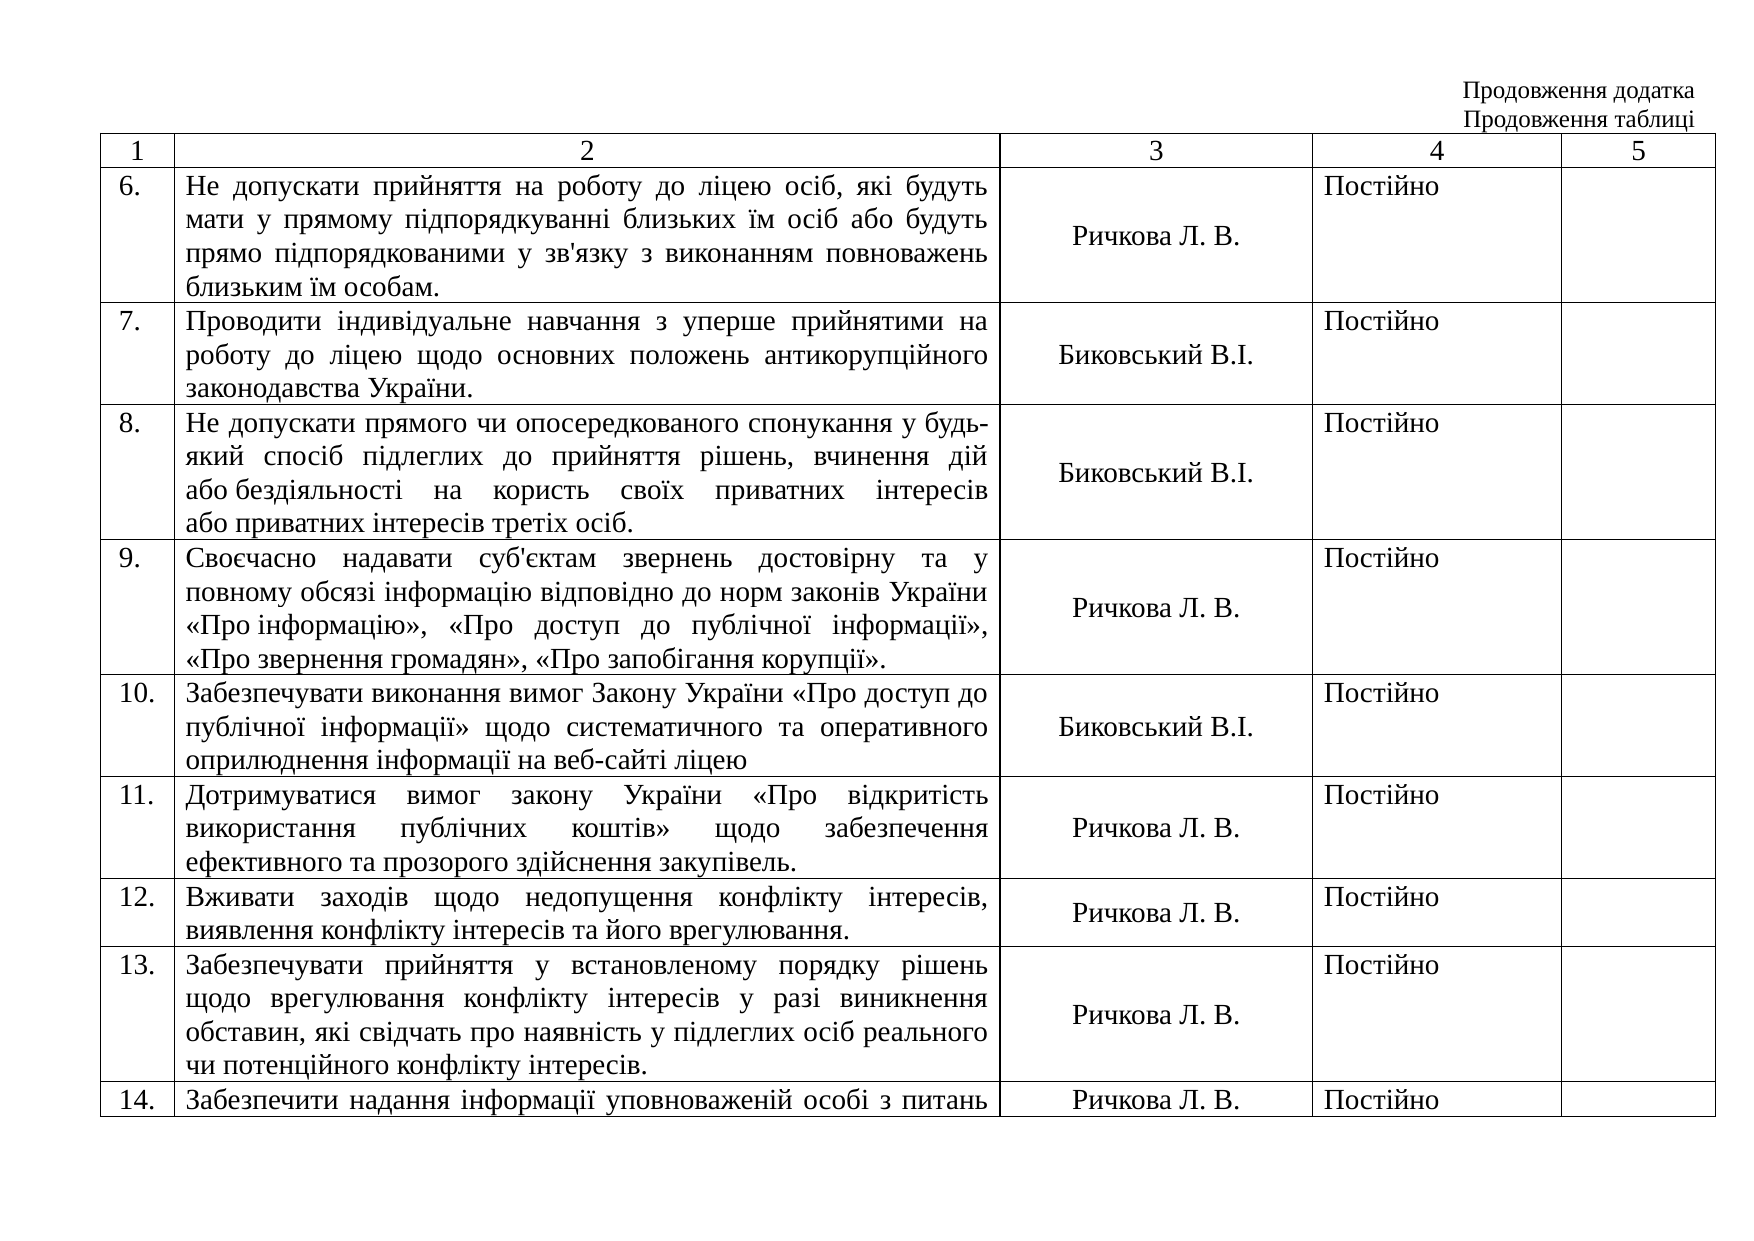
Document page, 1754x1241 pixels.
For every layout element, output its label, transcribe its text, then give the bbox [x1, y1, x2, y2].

table_cell [101, 168, 174, 302]
table_cell Своєчасно надавати суб'єктам звернень достовірну та у повному обсязі інформацію відповідно до норм законів України «Про інформацію», «Про доступ до публічної інформації», «Про звернення громадян», «Про запобігання корупції». [887, 540, 999, 674]
table_cell Постійно [1313, 303, 1561, 404]
table_cell Биковський В.І. [1001, 405, 1312, 539]
table_header 1 [101, 134, 174, 167]
table_cell Постійно [1313, 675, 1561, 776]
table_cell [1562, 675, 1715, 776]
table_cell [1562, 777, 1715, 878]
table_cell [1562, 168, 1715, 302]
table_cell Ричкова Л. В. [1001, 777, 1312, 878]
table_cell [1562, 1082, 1715, 1116]
table_cell [101, 879, 174, 946]
table_header 3 [1001, 134, 1312, 167]
table_cell Забезпечувати виконання вимог Закону України «Про доступ до публічної інформації» щодо систематичного та оперативного оприлюднення інформації на веб-сайті ліцею [175, 675, 999, 776]
table_cell Проводити індивідуальне навчання з уперше прийнятими на роботу до ліцею щодо основних положень антикорупційного законодавства України. [175, 303, 999, 404]
table_cell Постійно [1313, 168, 1561, 302]
table_cell [101, 405, 174, 539]
table_cell [101, 947, 174, 1081]
table_cell Постійно [1313, 879, 1561, 946]
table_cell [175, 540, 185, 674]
table_cell Биковський В.І. [1001, 303, 1312, 404]
table_cell [1562, 947, 1715, 1081]
table_cell [101, 777, 174, 878]
table_cell Ричкова Л. В. [1001, 540, 1312, 674]
table_cell Ричкова Л. В. [1001, 1082, 1312, 1116]
table_cell Вживати заходів щодо недопущення конфлікту інтересів, виявлення конфлікту інтересів та його врегулювання. [175, 879, 999, 946]
table_cell Забезпечувати прийняття у встановленому порядку рішень щодо врегулювання конфлікту інтересів у разі виникнення обставин, які свідчать про наявність у підлеглих осіб реального чи потенційного конфлікту інтересів. [175, 947, 999, 1081]
table_cell Дотримуватися вимог закону України «Про відкритість використання публічних коштів» щодо забезпечення ефективного та прозорого здійснення закупівель. [175, 777, 999, 878]
table_cell [101, 675, 174, 776]
table_header 2 [175, 134, 999, 167]
table_cell [1562, 540, 1715, 674]
table_cell [101, 1082, 174, 1116]
table_cell Постійно [1313, 405, 1561, 539]
table_cell [101, 303, 174, 404]
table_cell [175, 1082, 999, 1116]
table_cell Биковський В.І. [1001, 675, 1312, 776]
table_cell Постійно [1313, 1082, 1561, 1116]
table_cell [1562, 303, 1715, 404]
table_cell Не допускати прямого чи опосередкованого спонукання у будь-який спосіб підлеглих до прийняття рішень, вчинення дій або бездіяльності на користь своїх приватних інтересів або приватних інтересів третіх осіб. [175, 405, 999, 539]
table_cell Постійно [1313, 777, 1561, 878]
table_cell Постійно [1313, 947, 1561, 1081]
table_cell Ричкова Л. В. [1001, 168, 1312, 302]
table_cell [1562, 405, 1715, 539]
table_cell Постійно [1313, 540, 1561, 674]
table_header 4 [1313, 134, 1561, 167]
table_cell Ричкова Л. В. [1001, 879, 1312, 946]
table_cell [101, 540, 174, 674]
table_cell Ричкова Л. В. [1001, 947, 1312, 1081]
table_cell [1562, 879, 1715, 946]
table_header 5 [1562, 134, 1715, 167]
table_cell Не допускати прийняття на роботу до ліцею осіб, які будуть мати у прямому підпорядкуванні близьких їм осіб або будуть прямо підпорядкованими у зв'язку з виконанням повноважень близьким їм особам. [175, 168, 999, 302]
